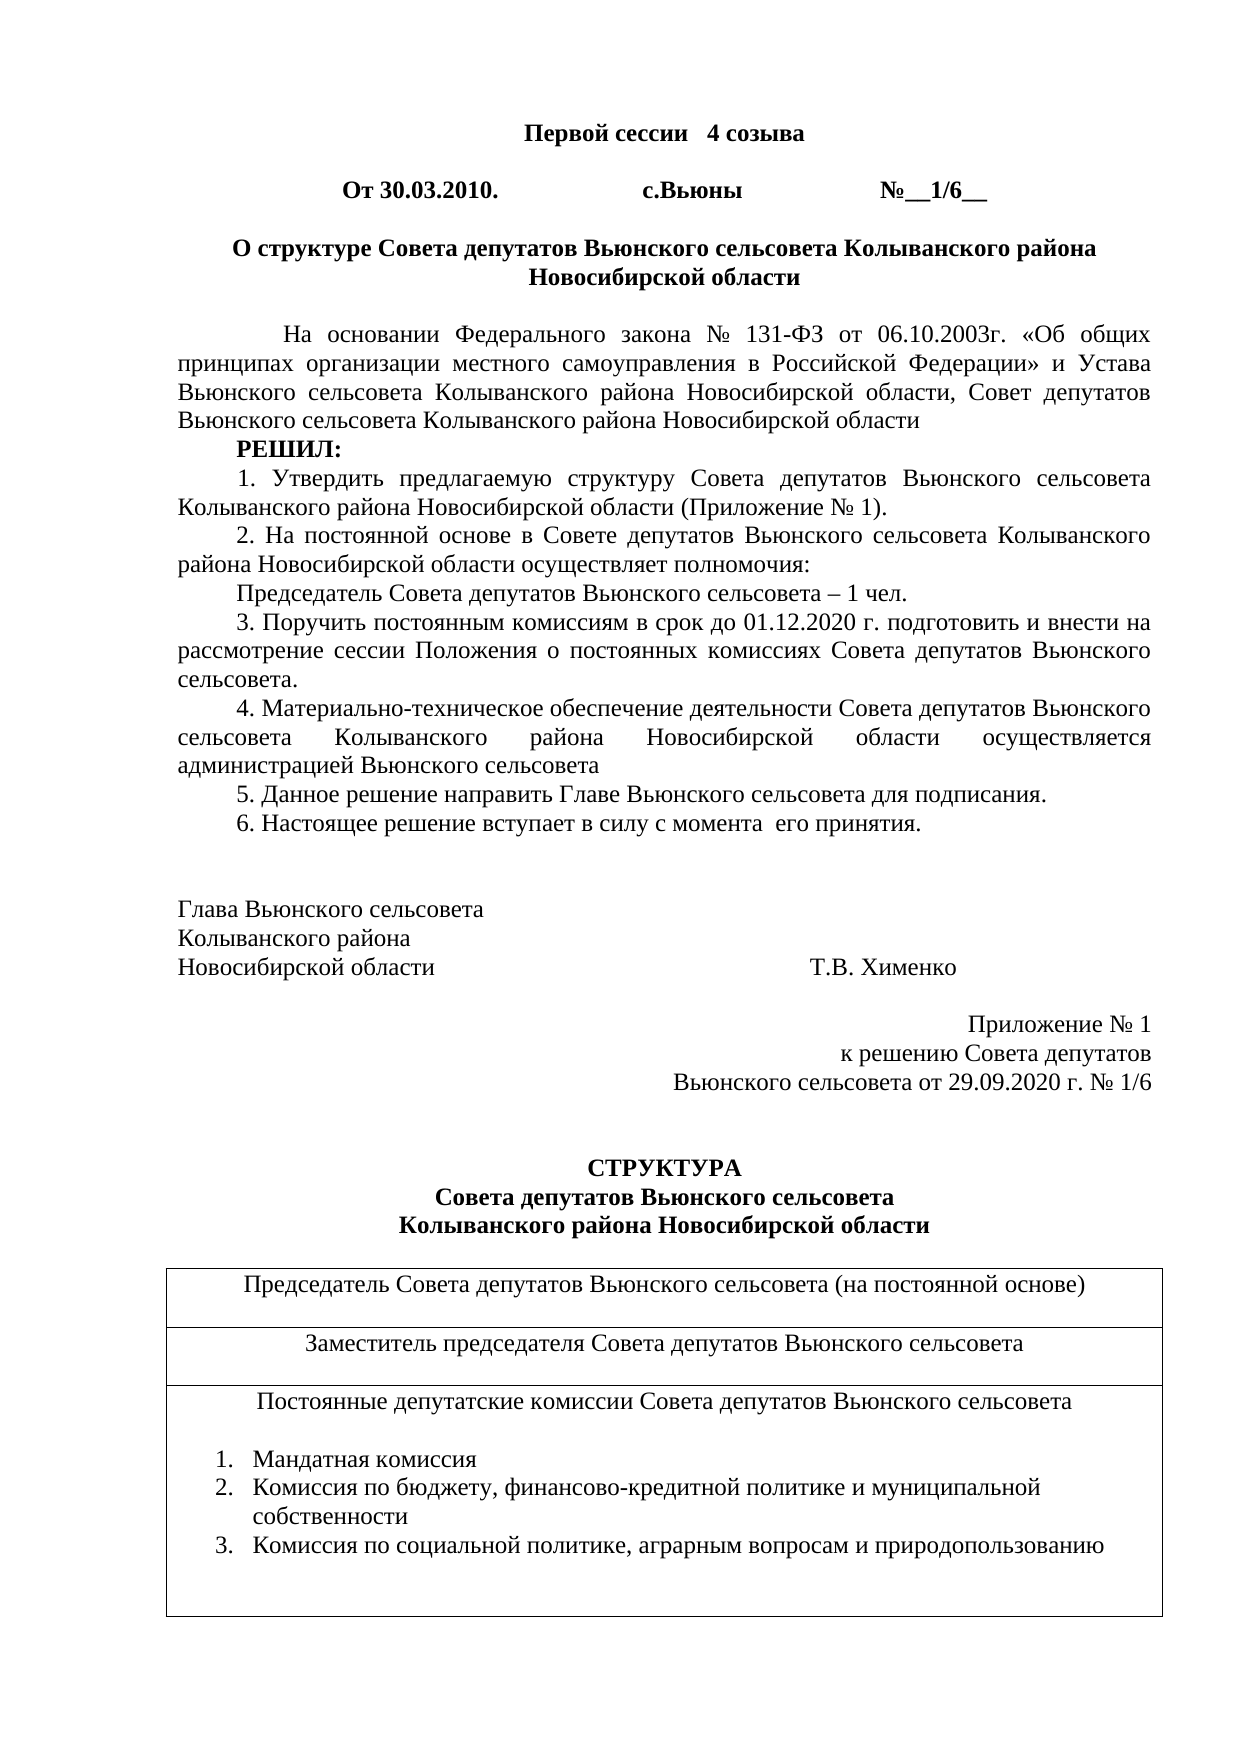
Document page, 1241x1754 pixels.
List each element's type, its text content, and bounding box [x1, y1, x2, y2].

text Первой сессии 4 созыва [177, 118, 1152, 147]
text Совета депутатов Вьюнского сельсовета [177, 1182, 1152, 1211]
text Новосибирской области Т.В. Хименко [177, 952, 1152, 981]
text РЕШИЛ: [177, 434, 1152, 463]
text От 30.03.2010. с.Вьюны №__1/6__ [177, 176, 1152, 204]
text Председатель Совета депутатов Вьюнского сельсовета – 1 чел. [177, 578, 1152, 607]
text 5. Данное решение направить Главе Вьюнского сельсовета для подписания. [177, 779, 1152, 808]
text Колыванского района Новосибирской области [177, 1211, 1152, 1239]
text к решению Совета депутатов [177, 1038, 1152, 1067]
text 2. На постоянной основе в Совете депутатов Вьюнского сельсовета Колыванского района Новосибирской области осуществляет полномочия: [177, 521, 1152, 578]
text Приложение № 1 [177, 1009, 1152, 1038]
text 4. Материально-техническое обеспечение деятельности Совета депутатов Вьюнского сельсовета Колыванского района Новосибирской области осуществляется администрацией Вьюнского сельсовета [177, 693, 1152, 779]
text О структуре Совета депутатов Вьюнского сельсовета Колыванского района Новосибирской области [177, 233, 1152, 291]
text 3. Поручить постоянным комиссиям в срок до 01.12.2020 г. подготовить и внести на рассмотрение сессии Положения о постоянных комиссиях Совета депутатов Вьюнского сельсовета. [177, 607, 1152, 693]
table_header Председатель Совета депутатов Вьюнского сельсовета (на постоянной основе) [167, 1269, 1162, 1327]
text Колыванского района [177, 923, 1152, 952]
text СТРУКТУРА [177, 1153, 1152, 1182]
text 6. Настоящее решение вступает в силу с момента его принятия. [177, 808, 1152, 837]
text 1. Утвердить предлагаемую структуру Совета депутатов Вьюнского сельсовета Колыванского района Новосибирской области (Приложение № 1). [177, 463, 1152, 521]
text Вьюнского сельсовета от 29.09.2020 г. № 1/6 [177, 1067, 1152, 1096]
text Глава Вьюнского сельсовета [177, 894, 1152, 923]
text На основании Федерального закона № 131-ФЗ от 06.10.2003г. «Об общих принципах организации местного самоуправления в Российской Федерации» и Устава Вьюнского сельсовета Колыванского района Новосибирской области, Совет депутатов Вьюнского сельсовета Колыванского района Новосибирской области [177, 319, 1152, 434]
table_cell Постоянные депутатские комиссии Совета депутатов Вьюнского сельсовета Мандатная комиссия Комиссия по бюджету, финансово-кредитной политике и муниципальной собственности Комиссия по социальной политике, аграрным вопросам и природопользованию [167, 1386, 1162, 1616]
table_cell Заместитель председателя Совета депутатов Вьюнского сельсовета [167, 1328, 1162, 1385]
